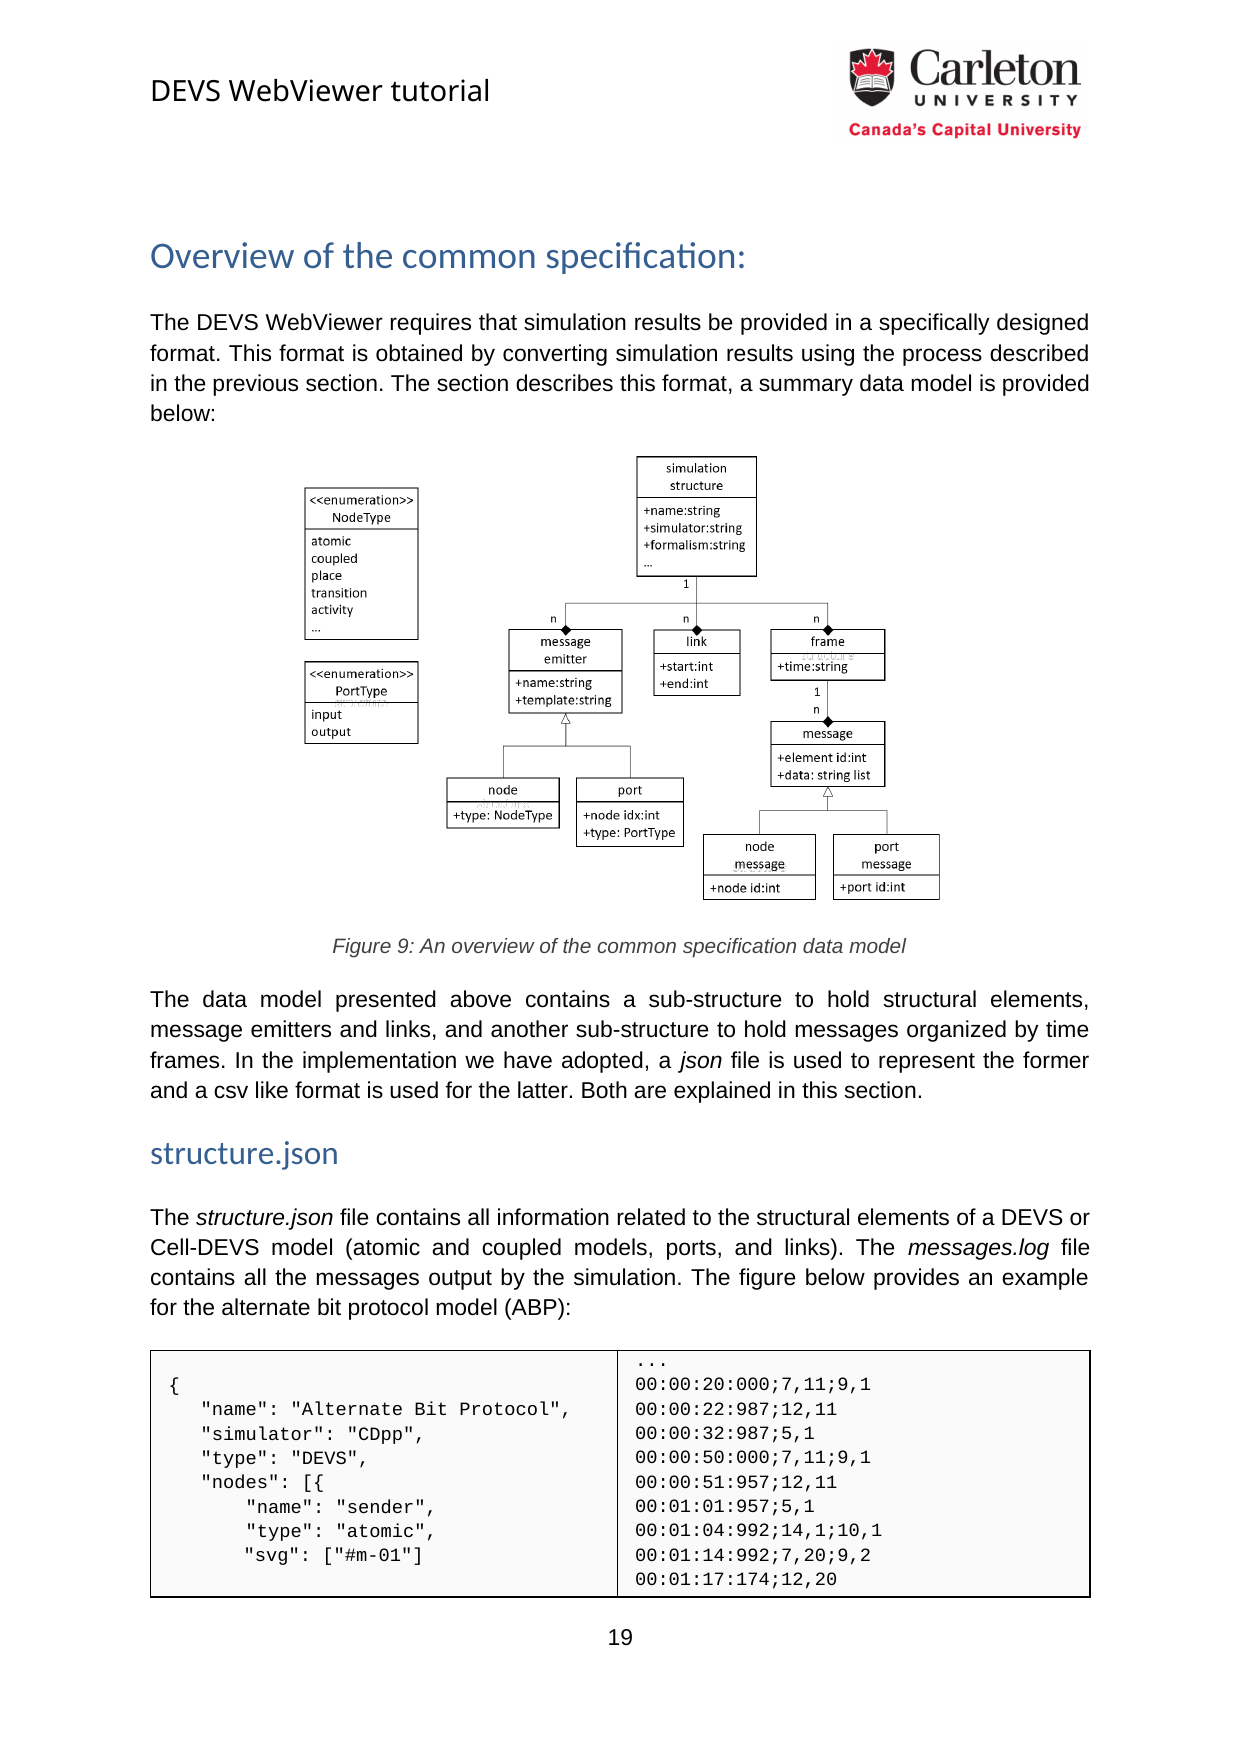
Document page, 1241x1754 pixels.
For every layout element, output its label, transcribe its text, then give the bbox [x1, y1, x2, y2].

subtitle Overview of the common specification: [150, 232, 1090, 277]
text Figure 9: An overview of the common specification data model [150, 934, 1090, 958]
text The data model presented above contains a sub-structure to hold structural elements, message emitters and links, and another sub-structure to hold messages organized by time frames. In the implementation we have adopted, a json file is used to represent the former and a csv like format is used for the latter. Both are explained in this section. [150, 986, 1090, 1103]
text The structure.json file contains all information related to the structural elements of a DEVS or Cell-DEVS model (atomic and coupled models, ports, and links). The messages.log file contains all the messages output by the simulation. The figure below provides an example for the alternate bit protocol model (ABP): [150, 1204, 1090, 1321]
picture [835, 37, 1090, 143]
picture [300, 455, 940, 905]
text The DEVS WebViewer requires that simulation results be provided in a specifically designed format. This format is obtained by converting simulation results using the process described in the previous section. The section describes this format, a summary data model is provided below: [150, 309, 1090, 426]
subtitle structure.json [150, 1132, 1090, 1173]
